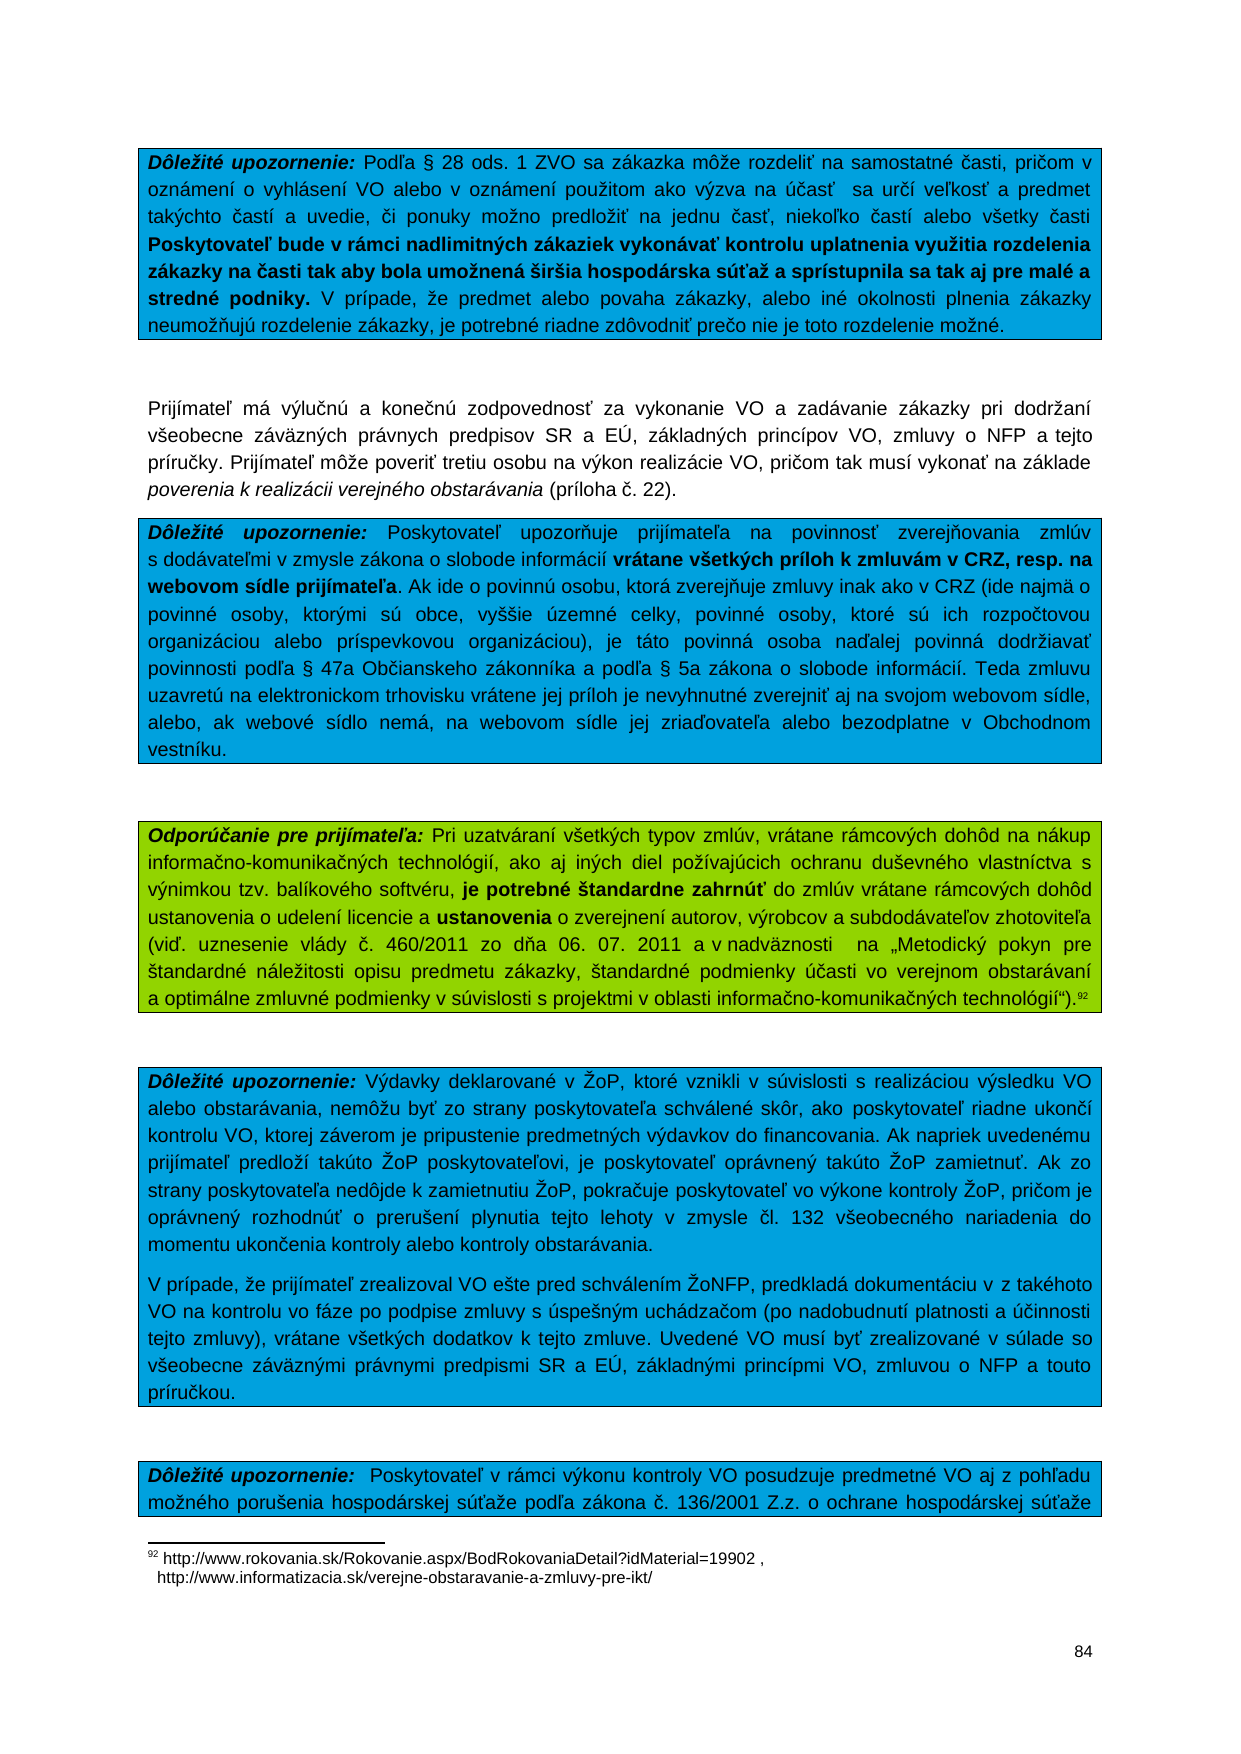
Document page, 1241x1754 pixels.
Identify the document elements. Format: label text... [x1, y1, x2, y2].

text Odporúčanie pre prijímateľa: Pri uzatváraní všetkých typov zmlúv, vrátane rámcových dohôd na nákup informačno-komunikačných technológií, ako aj iných diel požívajúcich ochranu duševného vlastníctva s výnimkou tzv. balíkového softvéru, je potrebné štandardne zahrnúť do zmlúv vrátane rámcových dohôd ustanovenia o udelení licencie a ustanovenia o zverejnení autorov, výrobcov a subdodávateľov zhotoviteľa (viď. uznesenie vlády č. 460/2011 zo dňa 06. 07. 2011 a v nadväznosti na „Metodický pokyn pre štandardné náležitosti opisu predmetu zákazky, štandardné podmienky účasti vo verejnom obstarávaní a optimálne zmluvné podmienky v súvislosti s projektmi v oblasti informačno-komunikačných technológií“). [139, 822, 1101, 1012]
text Dôležité upozornenie: Poskytovateľ upozorňuje prijímateľa na povinnosť zverejňovania zmlúv s dodávateľmi v zmysle zákona o slobode informácií vrátane všetkých príloh k zmluvám v CRZ, resp. na webovom sídle prijímateľa. Ak ide o povinnú osobu, ktorá zverejňuje zmluvy inak ako v CRZ (ide najmä o povinné osoby, ktorými sú obce, vyššie územné celky, povinné osoby, ktoré sú ich rozpočtovou organizáciou alebo príspevkovou organizáciou), je táto povinná osoba naďalej povinná dodržiavať povinnosti podľa § 47a Občianskeho zákonníka a podľa § 5a zákona o slobode informácií. Teda zmluvu uzavretú na elektronickom trhovisku vrátene jej príloh je nevyhnutné zverejniť aj na svojom webovom sídle, alebo, ak webové sídlo nemá, na webovom sídle jej zriaďovateľa alebo bezodplatne v Obchodnom vestníku. [139, 519, 1101, 763]
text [139, 1462, 1101, 1516]
text Prijímateľ má výlučnú a konečnú zodpovednosť za vykonanie VO a zadávanie zákazky pri dodržaní všeobecne záväzných právnych predpisov SR a EÚ, základných princípov VO, zmluvy o NFP a tejto príručky. Prijímateľ môže poveriť tretiu osobu na výkon realizácie VO, pričom tak musí vykonať na základe poverenia k realizácii verejného obstarávania (príloha č. 22). [148, 396, 1092, 501]
text Dôležité upozornenie: Výdavky deklarované v ŽoP, ktoré vznikli v súvislosti s realizáciou výsledku VO alebo obstarávania, nemôžu byť zo strany poskytovateľa schválené skôr, ako poskytovateľ riadne ukončí kontrolu VO, ktorej záverom je pripustenie predmetných výdavkov do financovania. Ak napriek uvedenému prijímateľ predloží takúto ŽoP poskytovateľovi, je poskytovateľ oprávnený takúto ŽoP zamietnuť. Ak zo strany poskytovateľa nedôjde k zamietnutiu ŽoP, pokračuje poskytovateľ vo výkone kontroly ŽoP, pričom je oprávnený rozhodnúť o prerušení plynutia tejto lehoty v zmysle čl. 132 všeobecného nariadenia do momentu ukončenia kontroly alebo kontroly obstarávania. [139, 1068, 1101, 1256]
text Dôležité upozornenie: Podľa § 28 ods. 1 ZVO sa zákazka môže rozdeliť na samostatné časti, pričom v oznámení o vyhlásení VO alebo v oznámení použitom ako výzva na účasť sa určí veľkosť a predmet takýchto častí a uvedie, či ponuky možno predložiť na jednu časť, niekoľko častí alebo všetky časti Poskytovateľ bude v rámci nadlimitných zákaziek vykonávať kontrolu uplatnenia využitia rozdelenia zákazky na časti tak aby bola umožnená širšia hospodárska súťaž a sprístupnila sa tak aj pre malé a stredné podniky. V prípade, že predmet alebo povaha zákazky, alebo iné okolnosti plnenia zákazky neumožňujú rozdelenie zákazky, je potrebné riadne zdôvodniť prečo nie je toto rozdelenie možné. [139, 149, 1101, 339]
text V prípade, že prijímateľ zrealizoval VO ešte pred schválením ŽoNFP, predkladá dokumentáciu v z takéhoto VO na kontrolu vo fáze po podpise zmluvy s úspešným uchádzačom (po nadobudnutí platnosti a účinnosti tejto zmluvy), vrátane všetkých dodatkov k tejto zmluve. Uvedené VO musí byť zrealizované v súlade so všeobecne záväznými právnymi predpismi SR a EÚ, základnými princípmi VO, zmluvou o NFP a touto príručkou. [139, 1269, 1101, 1406]
